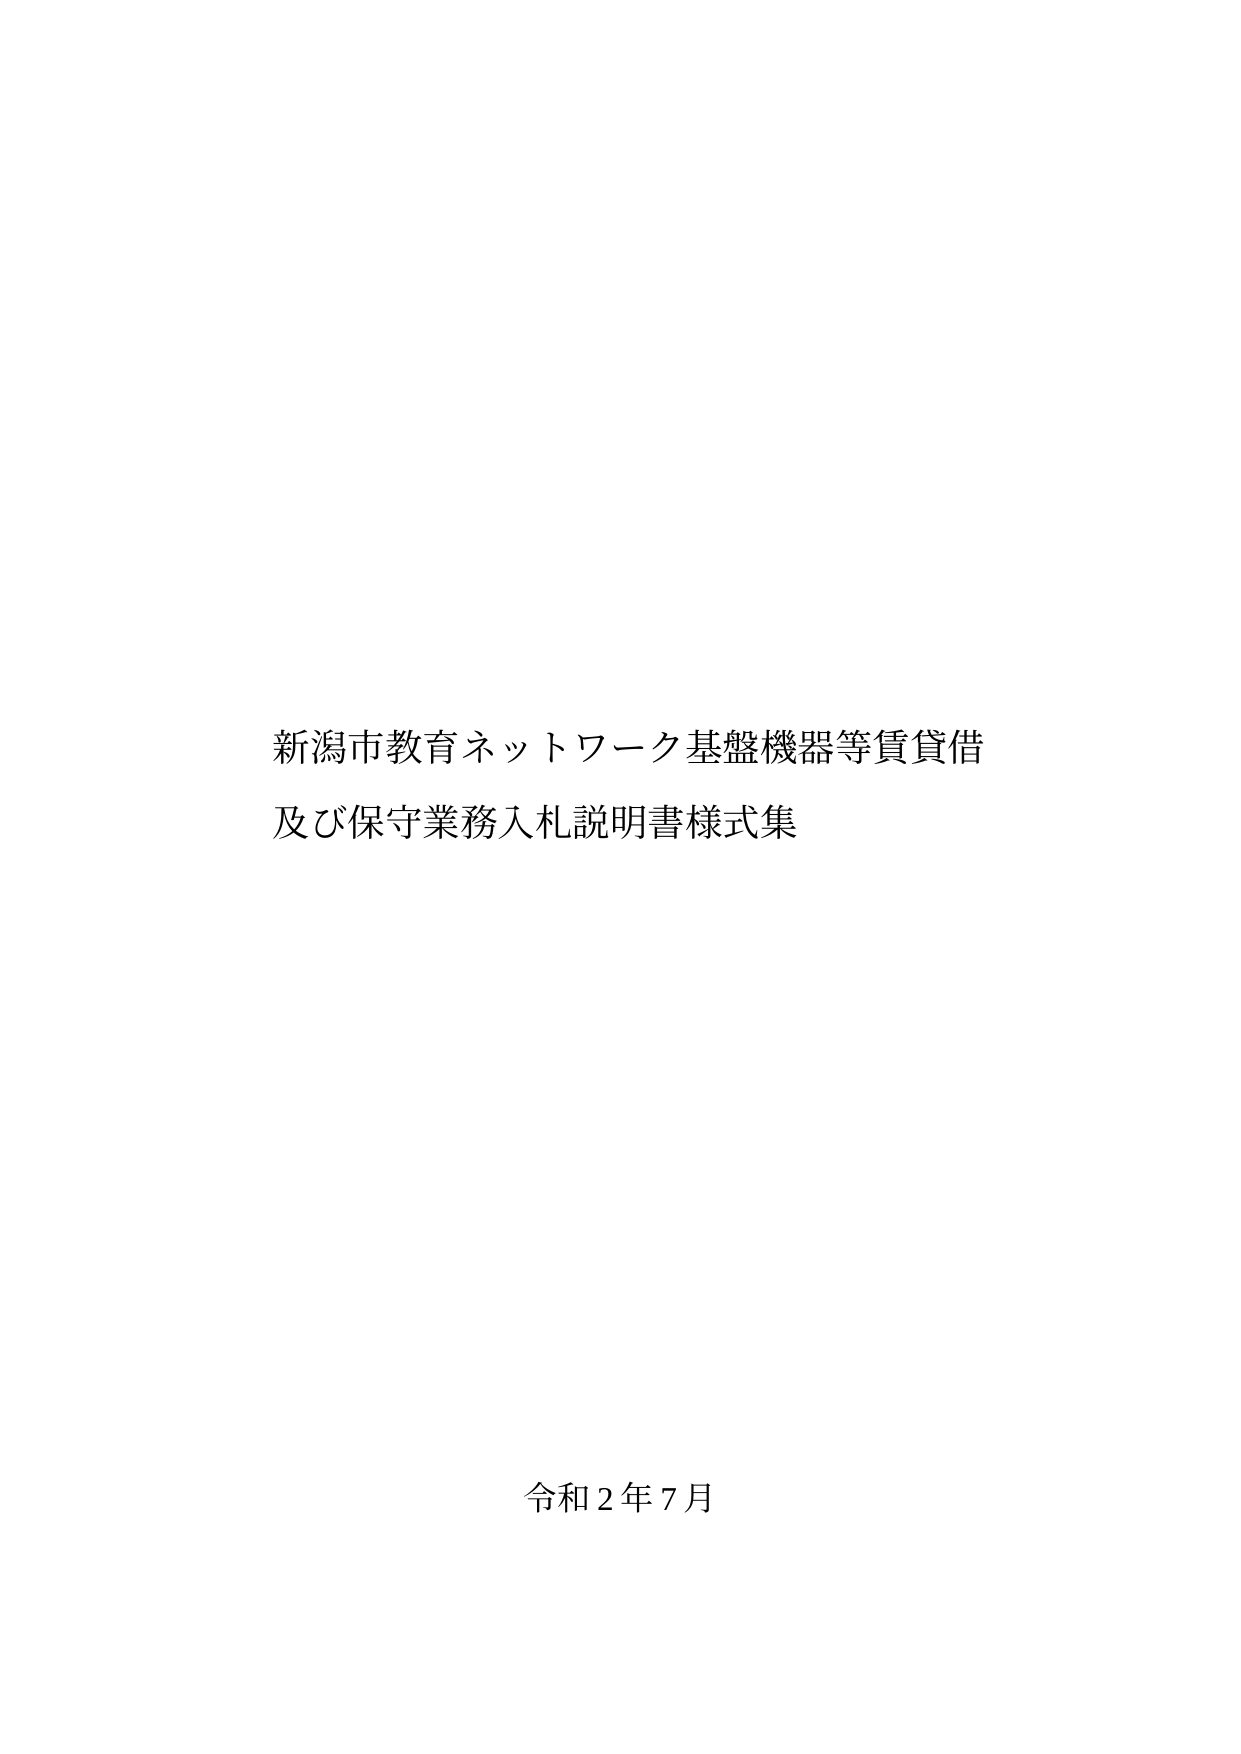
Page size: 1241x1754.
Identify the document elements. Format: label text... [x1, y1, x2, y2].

text 新潟市教育ネットワーク基盤機器等賃貸借 [273, 708, 1092, 783]
text 令和2年7月 [148, 1458, 1092, 1533]
text 及び保守業務入札説明書様式集 [273, 783, 1092, 858]
